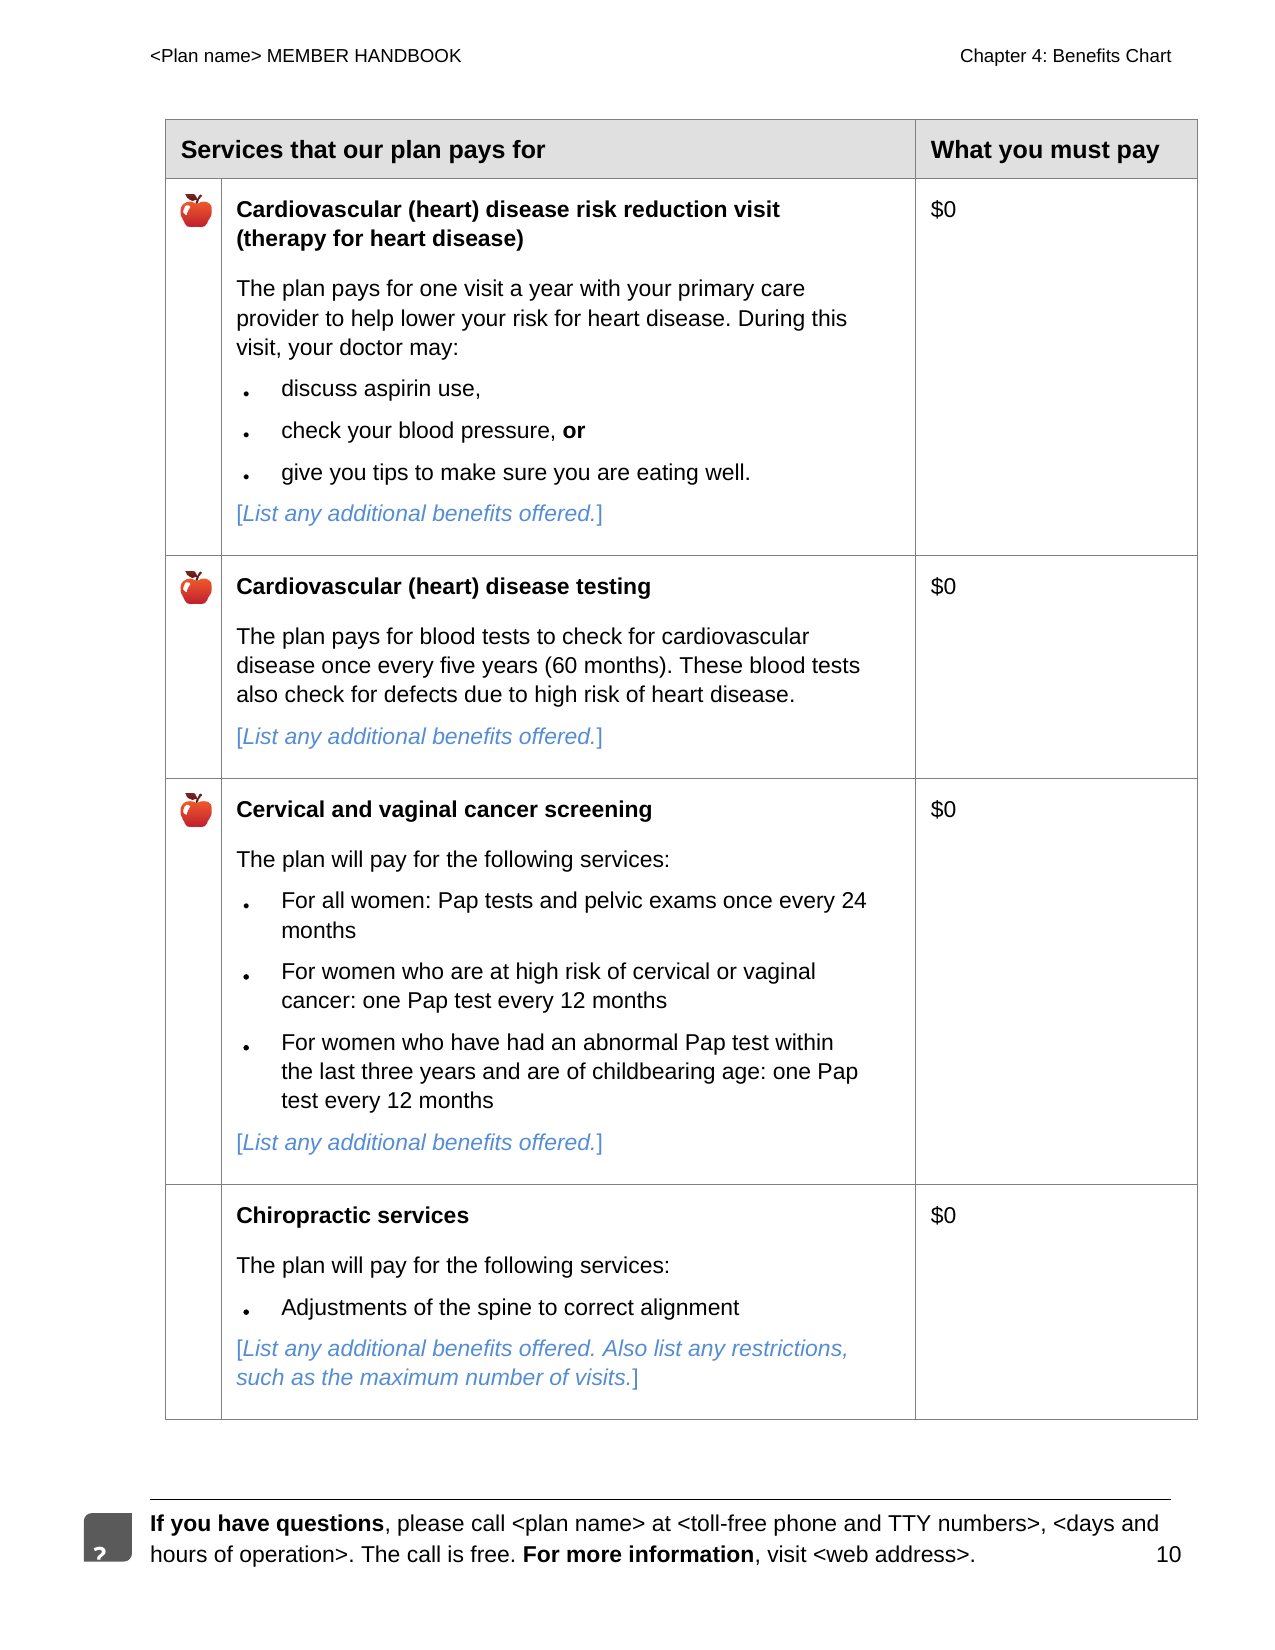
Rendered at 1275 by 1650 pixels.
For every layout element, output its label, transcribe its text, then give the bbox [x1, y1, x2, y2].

table_cell [166, 779, 221, 1184]
table_cell [166, 556, 221, 778]
picture [180, 194, 212, 227]
table_header Services that our plan pays for [166, 120, 915, 178]
table_header What you must pay [916, 120, 1197, 178]
table_cell $0 [916, 179, 1197, 555]
table_cell Chiropractic services The plan will pay for the following services: Adjustments of the spine to correct alignment [List any additional benefits offered. Also list any restrictions, such as the maximum number of visits.] [222, 1185, 915, 1419]
picture [180, 793, 212, 827]
table_cell [166, 179, 221, 555]
table_cell Cervical and vaginal cancer screening The plan will pay for the following services: For all women: Pap tests and pelvic exams once every 24 months For women who are at high risk of cervical or vaginal cancer: one Pap test every 12 months For women who have had an abnormal Pap test within the last three years and are of childbearing age: one Pap test every 12 months [List any additional benefits offered.] [222, 779, 915, 1184]
table_cell [166, 1185, 221, 1419]
table_cell $0 [916, 556, 1197, 778]
picture [180, 571, 212, 604]
table_cell $0 [916, 1185, 1197, 1419]
table_cell Cardiovascular (heart) disease testing The plan pays for blood tests to check for cardiovascular disease once every five years (60 months). These blood tests also check for defects due to high risk of heart disease. [List any additional benefits offered.] [222, 556, 915, 778]
table_cell Cardiovascular (heart) disease risk reduction visit (therapy for heart disease) The plan pays for one visit a year with your primary care provider to help lower your risk for heart disease. During this visit, your doctor may: discuss aspirin use, check your blood pressure, or give you tips to make sure you are eating well. [List any additional benefits offered.] [222, 179, 915, 555]
table_cell $0 [916, 779, 1197, 1184]
